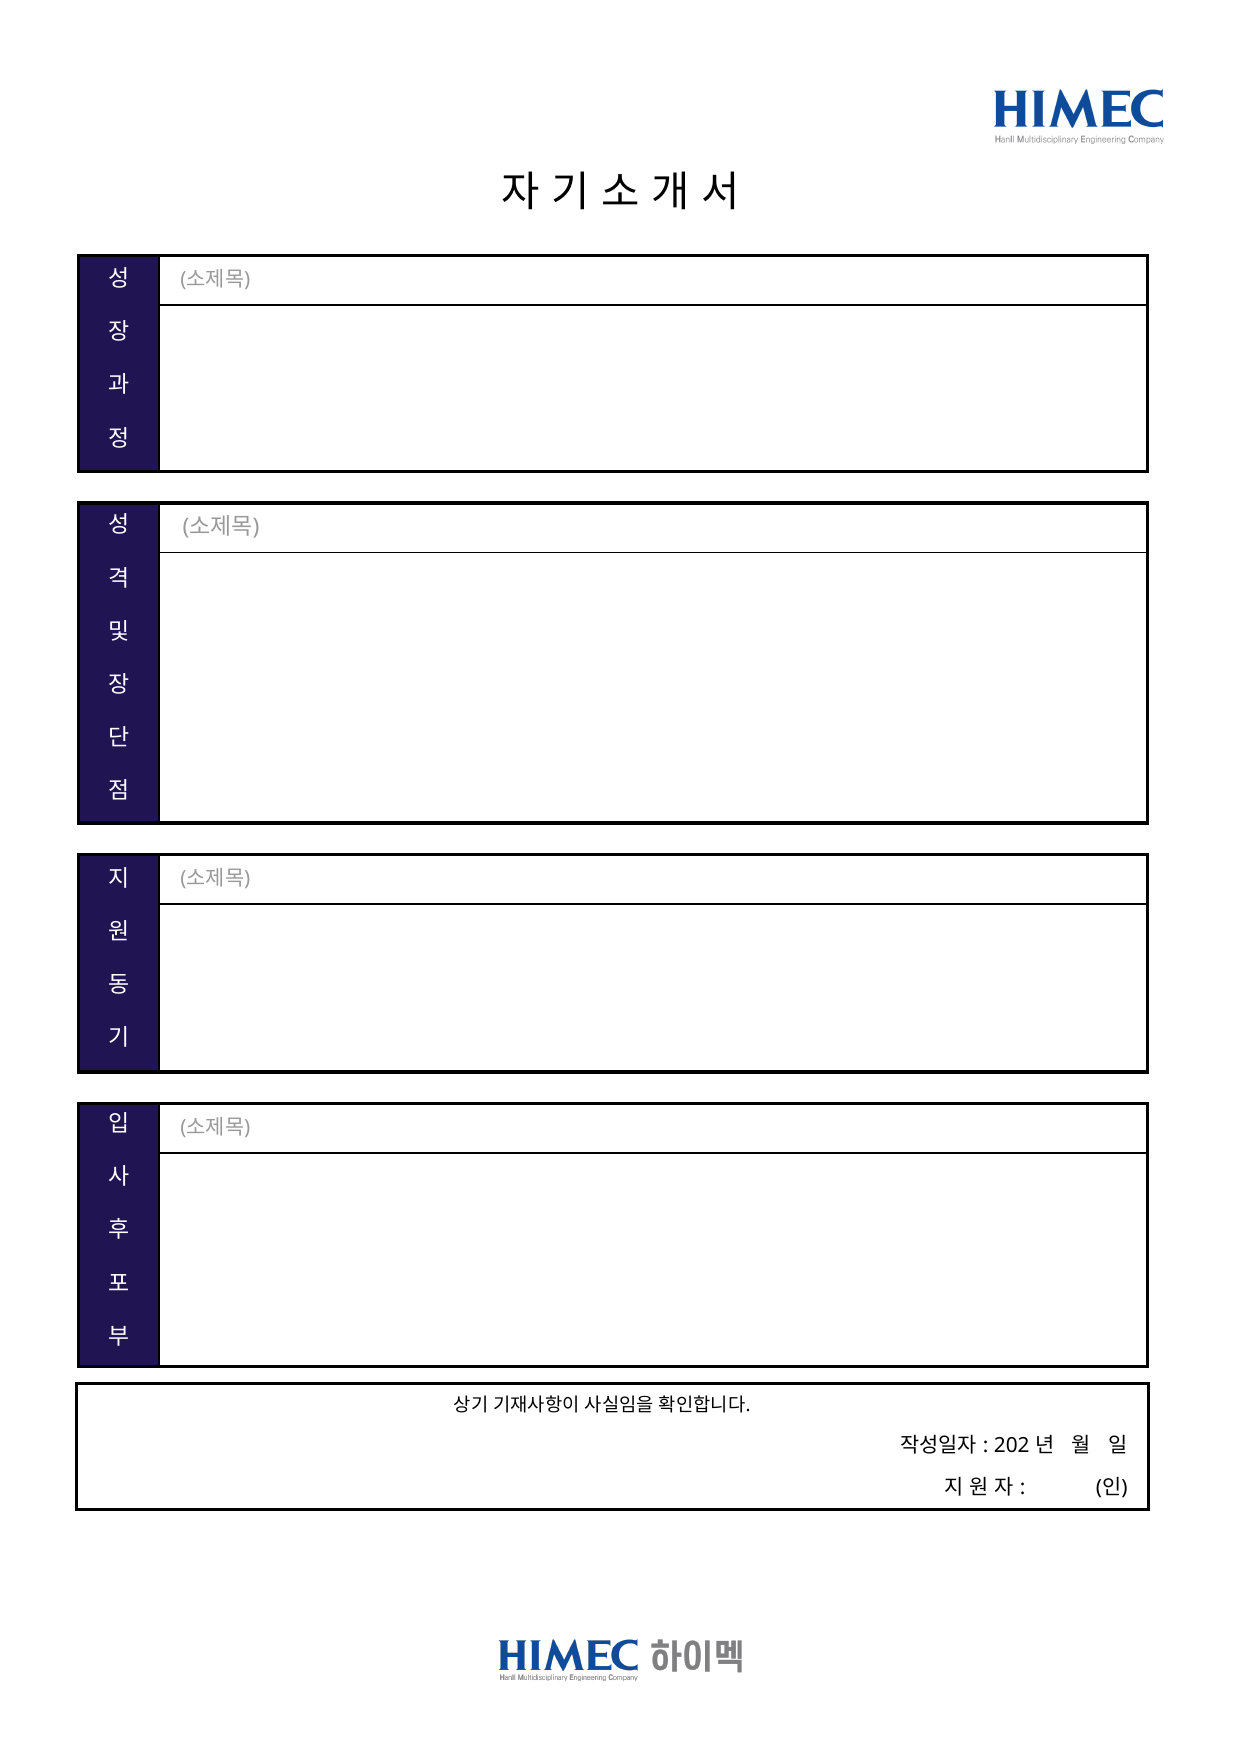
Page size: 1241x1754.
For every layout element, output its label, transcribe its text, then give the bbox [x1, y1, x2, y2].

table_header 성 격 및 장 단 점 [80, 505, 158, 821]
table_header (소제목) [160, 257, 1146, 304]
table_cell [160, 905, 1146, 1070]
table_header 입 사 후 포 부 [80, 1105, 158, 1365]
table_header 성 장 과 정 [80, 257, 158, 470]
table_header (소제목) [160, 856, 1146, 903]
table_header 지 원 동 기 [80, 856, 158, 1070]
table_cell [160, 553, 1146, 821]
table_header (소제목) [160, 505, 1146, 552]
table_header (소제목) [160, 1105, 1146, 1152]
table_header 상기 기재사항이 사실임을 확인합니다. 작성일자 : 202 년 월 일 지 원 자 : (인) [78, 1385, 1147, 1507]
picture [993, 88, 1164, 144]
table_cell [160, 1154, 1146, 1365]
table_cell [160, 306, 1146, 470]
picture [498, 1638, 742, 1681]
text 자 기 소 개 서 [77, 158, 1163, 218]
